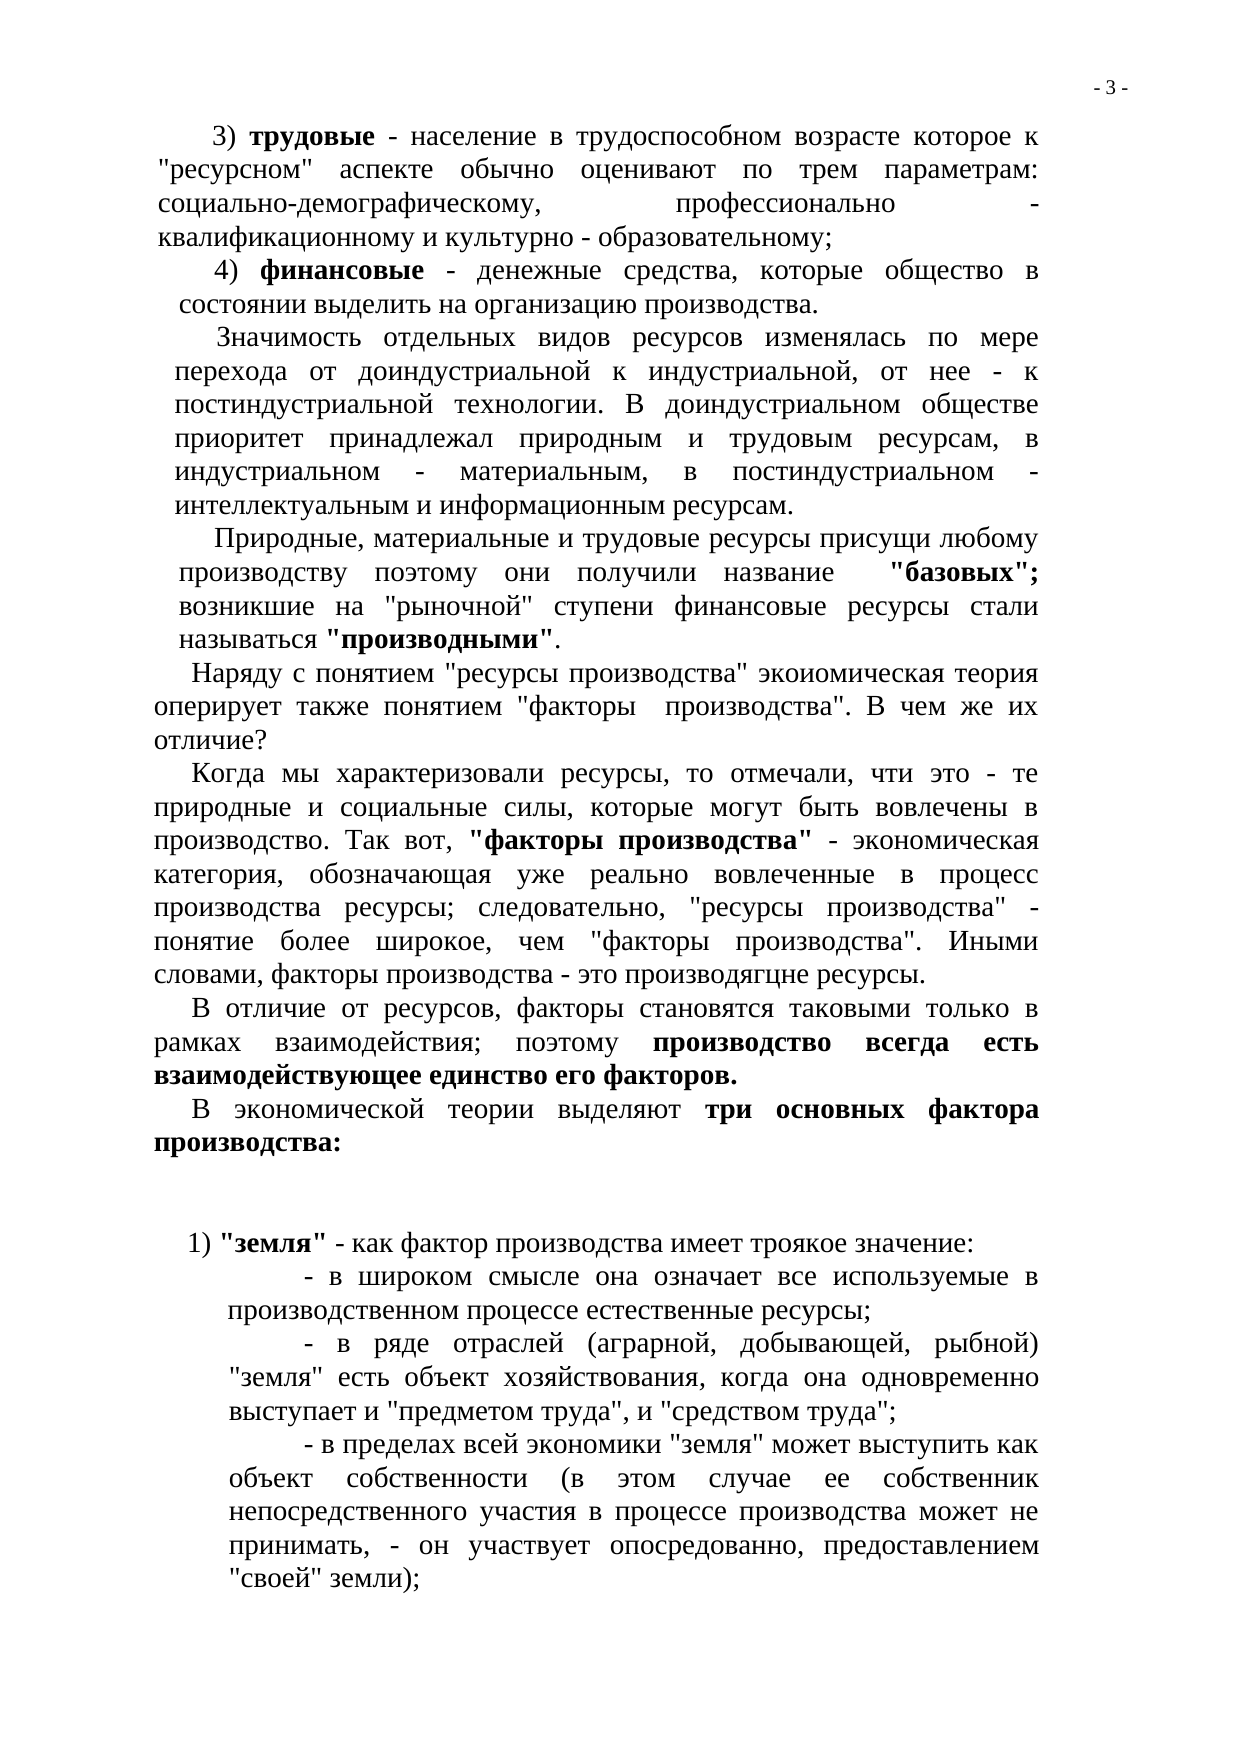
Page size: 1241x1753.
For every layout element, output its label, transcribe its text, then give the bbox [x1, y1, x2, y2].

text 4) финансовые - денежные средства, которые общество в состоянии выделить на организацию производства. [178, 252, 1039, 319]
text 1) "земля" - как фактор производства имеет троякое значение: [153, 1225, 1039, 1258]
text В отличие от ресурсов, факторы становятся таковыми только в рамках взаимодействия; поэтому производство всегда есть взаимодействующее единство его факторов. [153, 990, 1039, 1091]
text 3) трудовые - население в трудоспособном возрасте которое к "ресурсном" аспекте обычно оценивают по трем параметрам: социально-демографическому, профессионально - квалификационному и культурно - образовательному; [158, 118, 1039, 252]
text Когда мы характеризовали ресурсы, то отмечали, чти это - те природные и социальные силы, которые могут быть вовлечены в производство. Так вот, "факторы производства" - экономическая категория, обозначающая уже реально вовлеченные в процесс производства ресурсы; следовательно, "ресурсы производства" - понятие более широкое, чем "факторы производства". Иными словами, факторы производства - это производягцне ресурсы. [153, 755, 1039, 990]
text Наряду с понятием "ресурсы производства" экоиомическая теория оперирует также понятием "факторы производства". В чем же их отличие? [153, 655, 1039, 755]
text Значимость отдельных видов ресурсов изменялась по мере перехода от доиндустриальной к индустриальной, от нее - к постиндустриальной технологии. В доиндустриальном обществе приоритет принадлежал природным и трудовым ресурсам, в индустриальном - материальным, в постиндустриальном - интеллектуальным и информационным ресурсам. [174, 319, 1039, 521]
text - в широком смысле она означает все используемые в производственном процессе естественные ресурсы; [227, 1258, 1039, 1326]
text - в пределах всей экономики "земля" может выступить как объект собственности (в этом случае ее собственник непосредственного участия в процессе производства может не принимать, - он участвует опосредованно, предоставлением "своей" земли); [228, 1426, 1039, 1594]
text - в ряде отраслей (аграрной, добывающей, рыбной) "земля" есть объект хозяйствования, когда она одновременно выступает и "предметом труда", и "средством труда"; [228, 1326, 1039, 1426]
text Природные, материальные и трудовые ресурсы присущи любому производству поэтому они получили название "базовых"; возникшие на "рыночной" ступени финансовые ресурсы стали называться "производными". [178, 521, 1039, 655]
text В экономической теории выделяют три основных фактора производства: [153, 1091, 1039, 1158]
